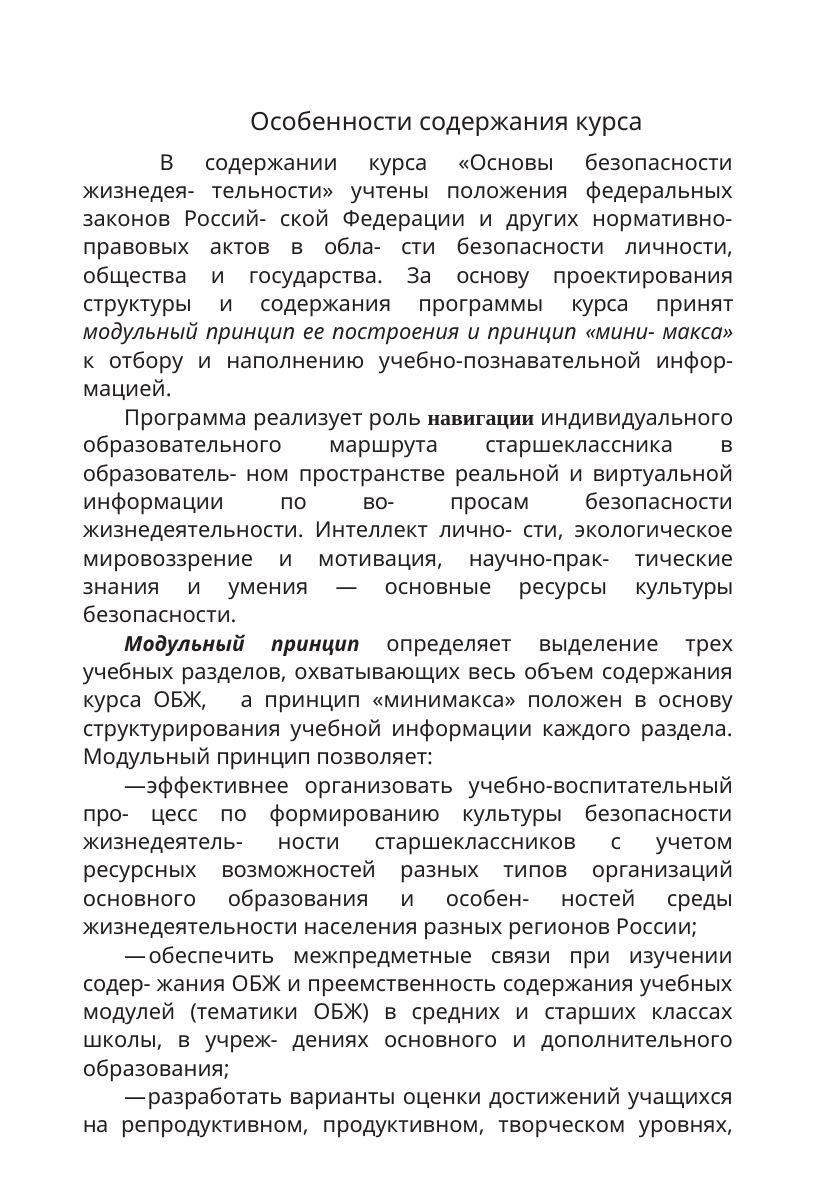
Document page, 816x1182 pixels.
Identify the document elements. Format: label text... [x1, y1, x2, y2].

text Особенности содержания курса [83, 105, 733, 137]
text Программа реализует роль навигации индивидуального образовательного маршрута старшеклассника в образователь- ном пространстве реальной и виртуальной информации по во- просам безопасности жизнедеятельности. Интеллект лично- сти, экологическое мировоззрение и мотивация, научно-прак- тические знания и умения — основные ресурсы культуры безопасности. [83, 403, 733, 629]
list обеспечить межпредметные связи при изучении содер- жания ОБЖ и преемственность содержания учебных модулей (тематики ОБЖ) в средних и старших классах школы, в учреж- дениях основного и дополнительного образования; [83, 941, 733, 1082]
text В содержании курса «Основы безопасности жизнедея- тельности» учтены положения федеральных законов Россий- ской Федерации и других нормативно-правовых актов в обла- сти безопасности личности, общества и государства. За основу проектирования структуры и содержания программы курса принят модульный принцип ее построения и принцип «мини- макса» к отбору и наполнению учебно-познавательной инфор- мацией. [83, 148, 733, 403]
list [83, 1082, 733, 1139]
list эффективнее организовать учебно-воспитательный про- цесс по формированию культуры безопасности жизнедеятель- ности старшеклассников с учетом ресурсных возможностей разных типов организаций основного образования и особен- ностей среды жизнедеятельности населения разных регионов России; [83, 771, 733, 941]
text Модульный принцип определяет выделение трех учебных разделов, охватывающих весь объем содержания курса ОБЖ, а принцип «минимакса» положен в основу структурирования учебной информации каждого раздела. Модульный принцип позволяет: [83, 629, 733, 771]
